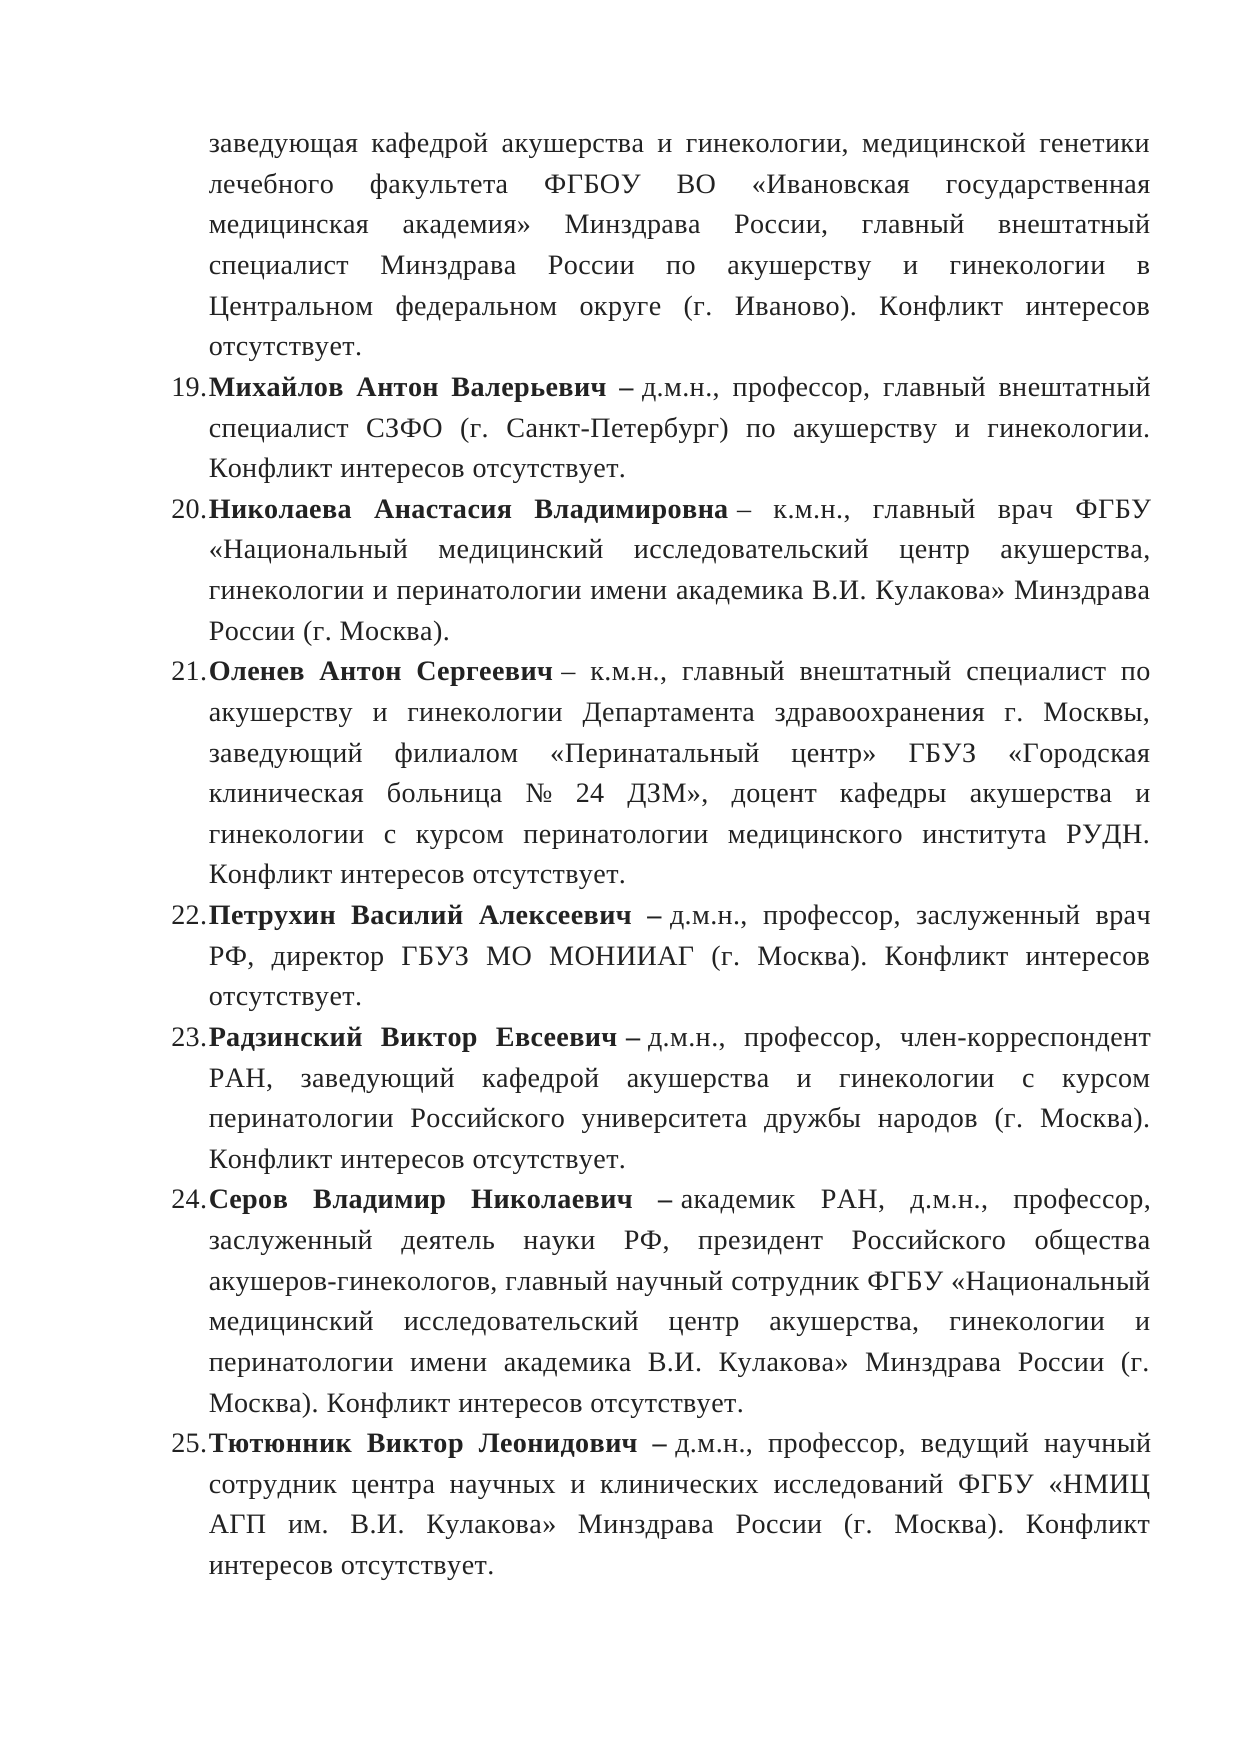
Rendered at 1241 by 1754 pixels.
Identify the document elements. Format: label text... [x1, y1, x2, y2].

list Радзинский Виктор Евсеевич – д.м.н., профессор, член-корреспондент РАН, заведующий кафедрой акушерства и гинекологии с курсом перинатологии Российского университета дружбы народов (г. Москва). Конфликт интересов отсутствует. [171, 1012, 1152, 1174]
list Оленев Антон Сергеевич – к.м.н., главный внештатный специалист по акушерству и гинекологии Департамента здравоохранения г. Москвы, заведующий филиалом «Перинатальный центр» ГБУЗ «Городская клиническая больница № 24 ДЗМ», доцент кафедры акушерства и гинекологии с курсом перинатологии медицинского института РУДН. Конфликт интересов отсутствует. [171, 646, 1152, 890]
list Николаева Анастасия Владимировна – к.м.н., главный врач ФГБУ «Национальный медицинский исследовательский центр акушерства, гинекологии и перинатологии имени академика В.И. Кулакова» Минздрава России (г. Москва). [171, 484, 1152, 646]
list Петрухин Василий Алексеевич – д.м.н., профессор, заслуженный врач РФ, директор ГБУЗ МО МОНИИАГ (г. Москва). Конфликт интересов отсутствует. [171, 890, 1152, 1012]
list Тютюнник Виктор Леонидович – д.м.н., профессор, ведущий научный сотрудник центра научных и клинических исследований ФГБУ «НМИЦ АГП им. В.И. Кулакова» Минздрава России (г. Москва). Конфликт интересов отсутствует. [171, 1418, 1152, 1581]
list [171, 118, 1152, 362]
list Михайлов Антон Валерьевич – д.м.н., профессор, главный внештатный специалист СЗФО (г. Санкт-Петербург) по акушерству и гинекологии. Конфликт интересов отсутствует. [171, 362, 1152, 484]
list Серов Владимир Николаевич – академик РАН, д.м.н., профессор, заслуженный деятель науки РФ, президент Российского общества акушеров-гинекологов, главный научный сотрудник ФГБУ «Национальный медицинский исследовательский центр акушерства, гинекологии и перинатологии имени академика В.И. Кулакова» Минздрава России (г. Москва). Конфликт интересов отсутствует. [171, 1174, 1152, 1418]
